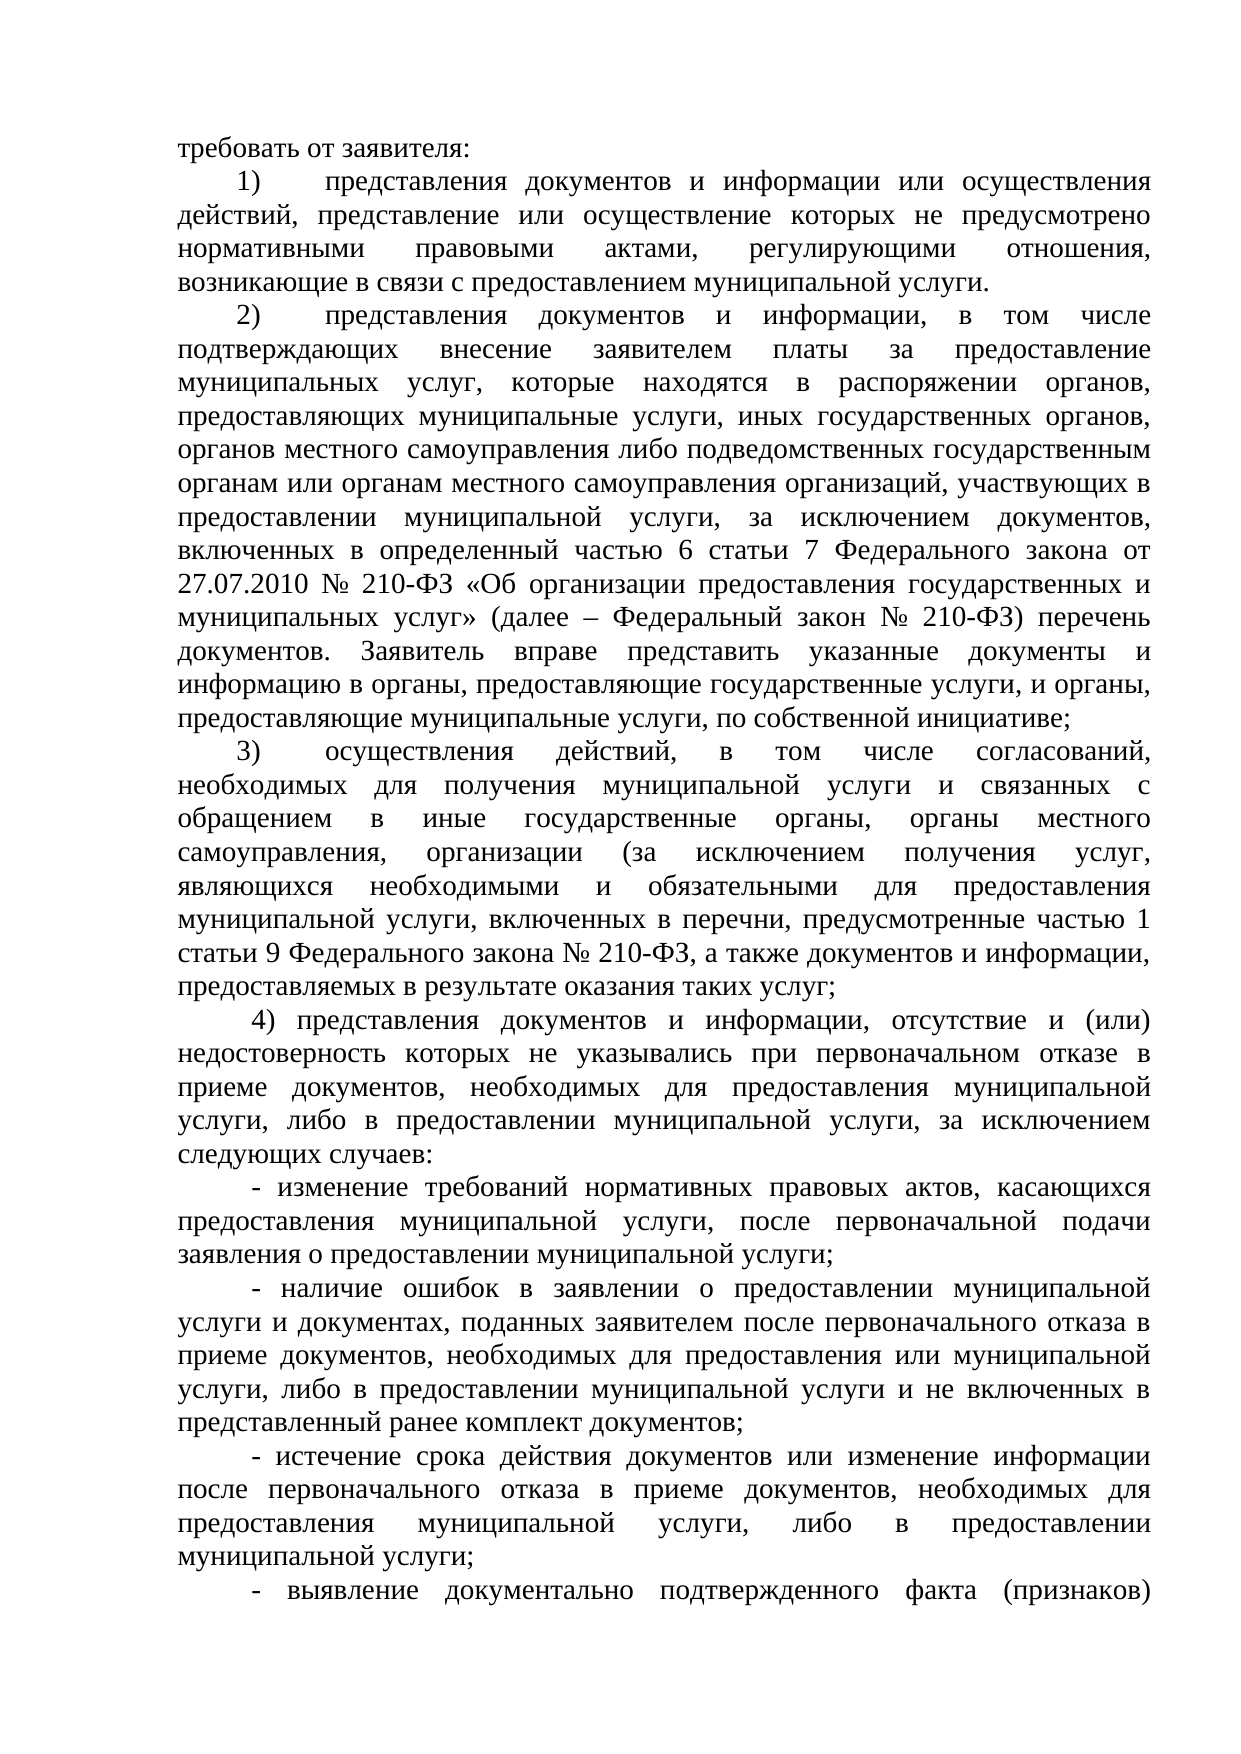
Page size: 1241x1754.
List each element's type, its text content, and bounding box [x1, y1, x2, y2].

text - наличие ошибок в заявлении о предоставлении муниципальной услуги и документах, поданных заявителем после первоначального отказа в приеме документов, необходимых для предоставления или муниципальной услуги, либо в предоставлении муниципальной услуги и не включенных в представленный ранее комплект документов; [177, 1270, 1152, 1438]
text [177, 1572, 1152, 1606]
text - истечение срока действия документов или изменение информации после первоначального отказа в приеме документов, необходимых для предоставления муниципальной услуги, либо в предоставлении муниципальной услуги; [177, 1438, 1152, 1572]
text 4) представления документов и информации, отсутствие и (или) недостоверность которых не указывались при первоначальном отказе в приеме документов, необходимых для предоставления муниципальной услуги, либо в предоставлении муниципальной услуги, за исключением следующих случаев: [177, 1002, 1152, 1169]
text - изменение требований нормативных правовых актов, касающихся предоставления муниципальной услуги, после первоначальной подачи заявления о предоставлении муниципальной услуги; [177, 1169, 1152, 1270]
text 1) представления документов и информации или осуществления действий, представление или осуществление которых не предусмотрено нормативными правовыми актами, регулирующими отношения, возникающие в связи с предоставлением муниципальной услуги. [177, 163, 1152, 297]
text 3) осуществления действий, в том числе согласований, необходимых для получения муниципальной услуги и связанных с обращением в иные государственные органы, органы местного самоуправления, организации (за исключением получения услуг, являющихся необходимыми и обязательными для предоставления муниципальной услуги, включенных в перечни, предусмотренные частью 1 статьи 9 Федерального закона № 210-ФЗ, а также документов и информации, предоставляемых в результате оказания таких услуг; [177, 733, 1152, 1002]
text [177, 130, 1152, 163]
text 2) представления документов и информации, в том числе подтверждающих внесение заявителем платы за предоставление муниципальных услуг, которые находятся в распоряжении органов, предоставляющих муниципальные услуги, иных государственных органов, органов местного самоуправления либо подведомственных государственным органам или органам местного самоуправления организаций, участвующих в предоставлении муниципальной услуги, за исключением документов, включенных в определенный частью 6 статьи 7 Федерального закона от 27.07.2010 № 210-ФЗ «Об организации предоставления государственных и муниципальных услуг» (далее – Федеральный закон № 210-ФЗ) перечень документов. Заявитель вправе представить указанные документы и информацию в органы, предоставляющие государственные услуги, и органы, предоставляющие муниципальные услуги, по собственной инициативе; [177, 297, 1152, 733]
